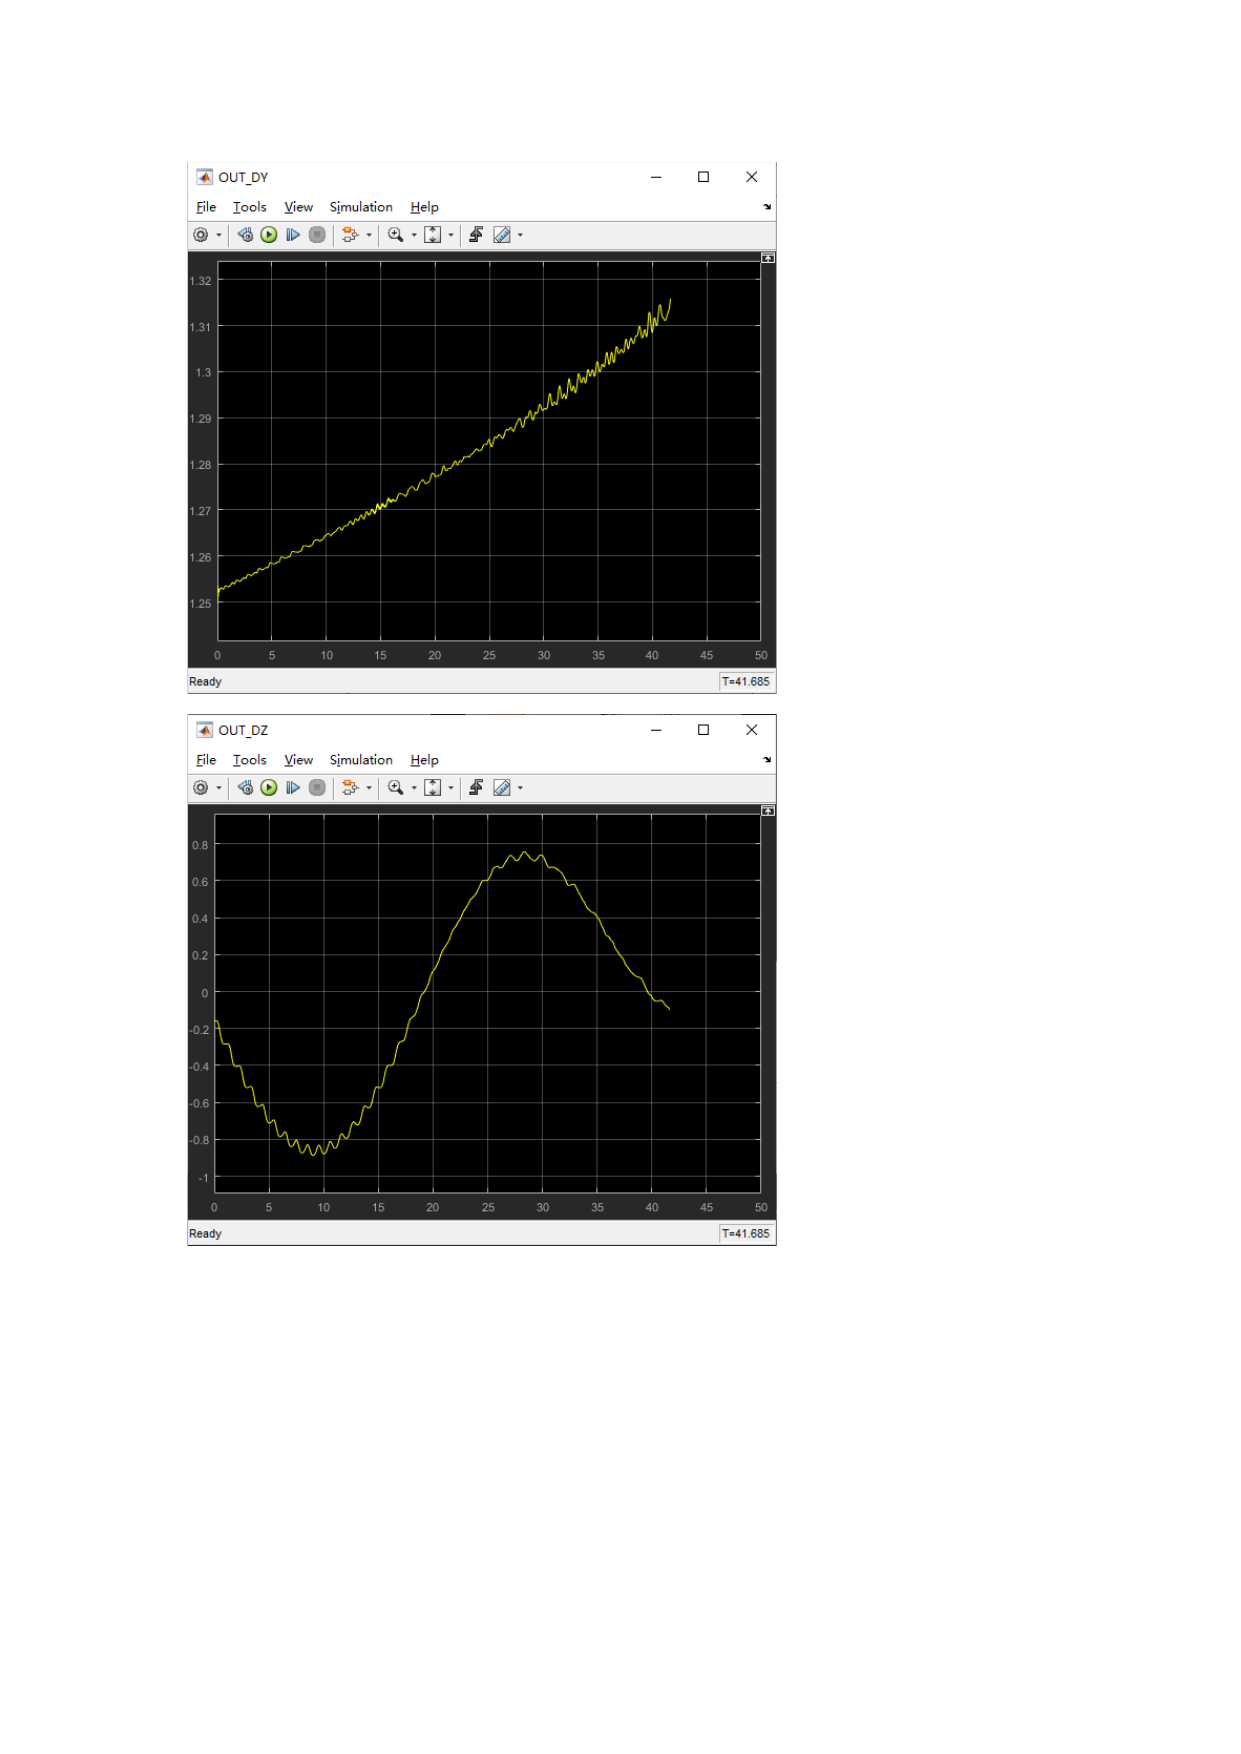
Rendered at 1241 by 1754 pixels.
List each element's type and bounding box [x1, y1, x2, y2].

picture [187, 162, 777, 694]
picture [187, 714, 777, 1246]
